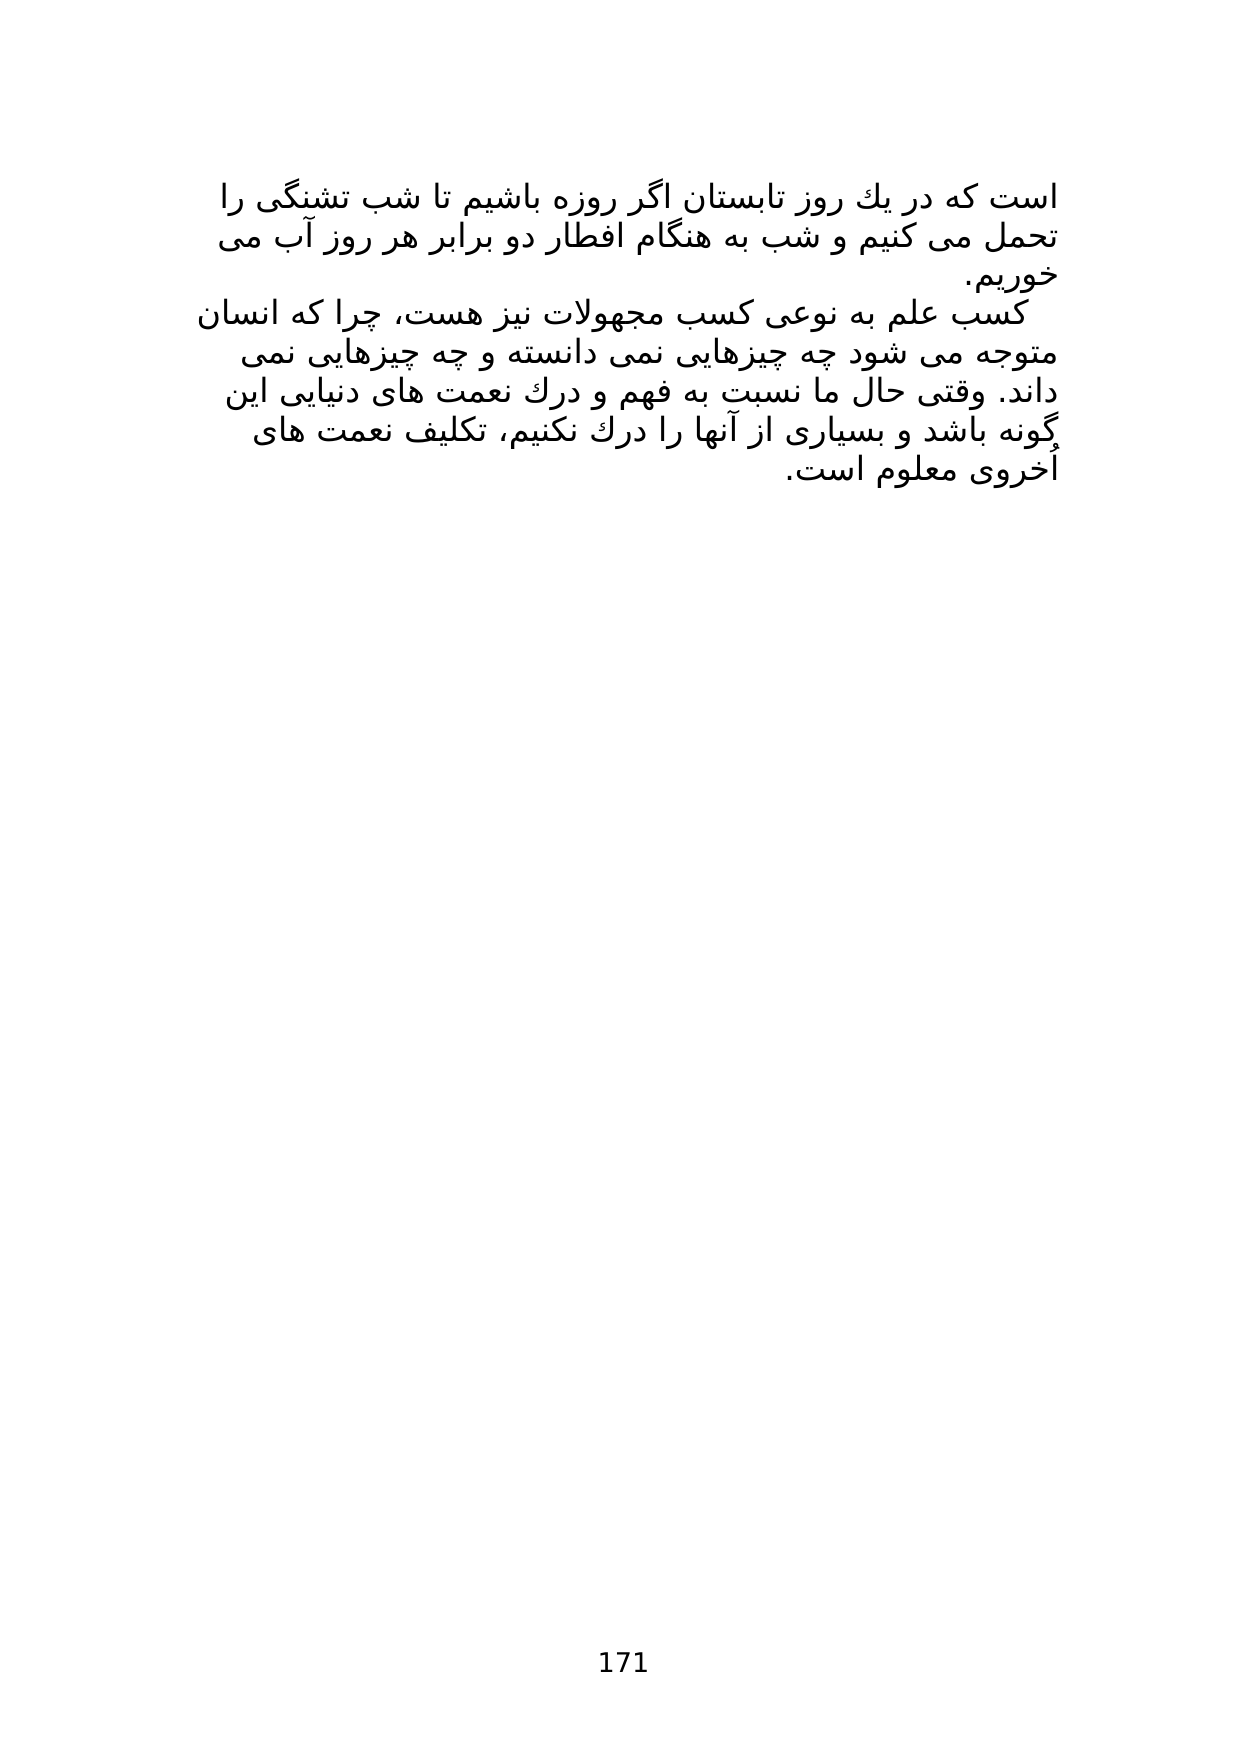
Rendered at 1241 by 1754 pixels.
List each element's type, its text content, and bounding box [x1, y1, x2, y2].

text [187, 177, 1059, 294]
text كسب علم به نوعى كسب مجهولات نيز هست، چرا كه انسان متوجه مى شود چه چيزهايى نمى دانسته و چه چيزهايى نمى داند. وقتى حال ما نسبت به فهم و درك نعمت هاى دنيايى اين گونه باشد و بسيارى از آنها را درك نكنيم، تكليف نعمت هاى اُخروى معلوم است. [187, 294, 1059, 488]
